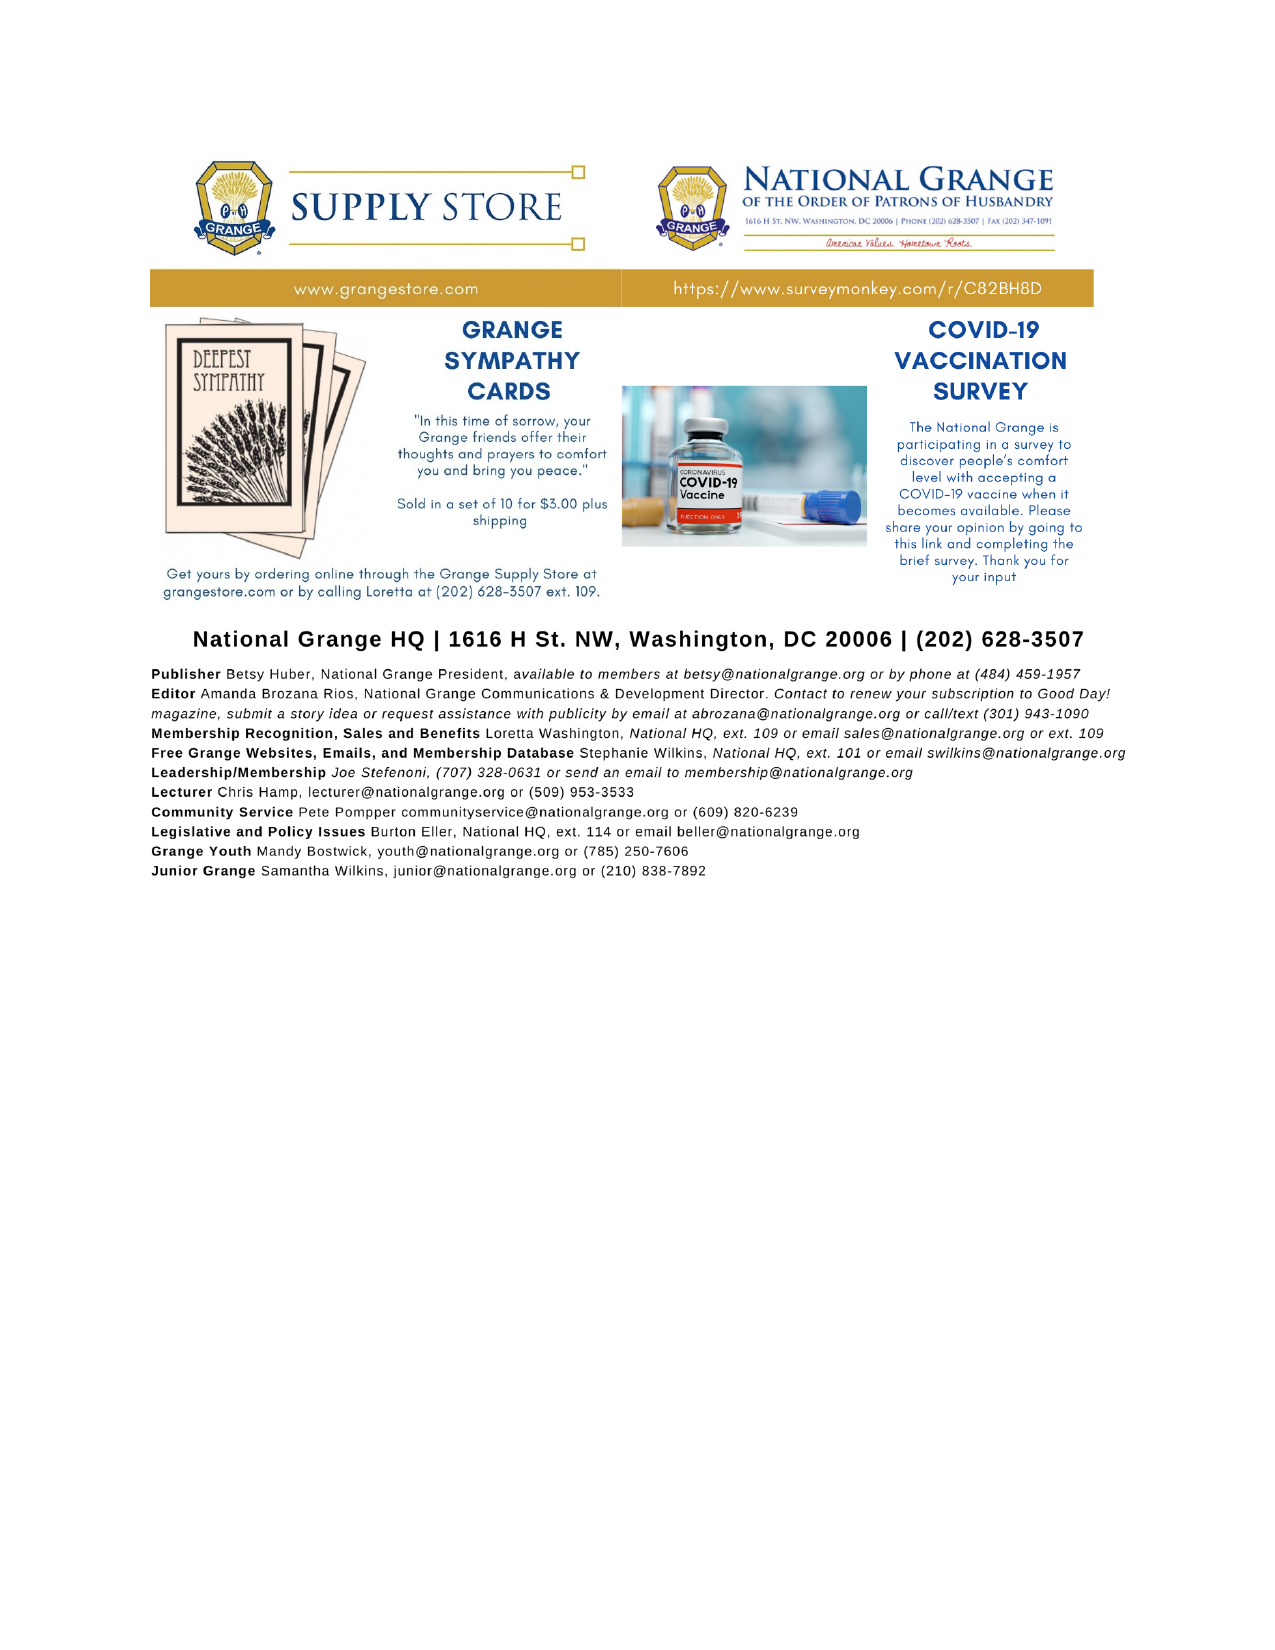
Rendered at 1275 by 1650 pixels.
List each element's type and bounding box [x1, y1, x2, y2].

picture [150, 150, 1125, 882]
